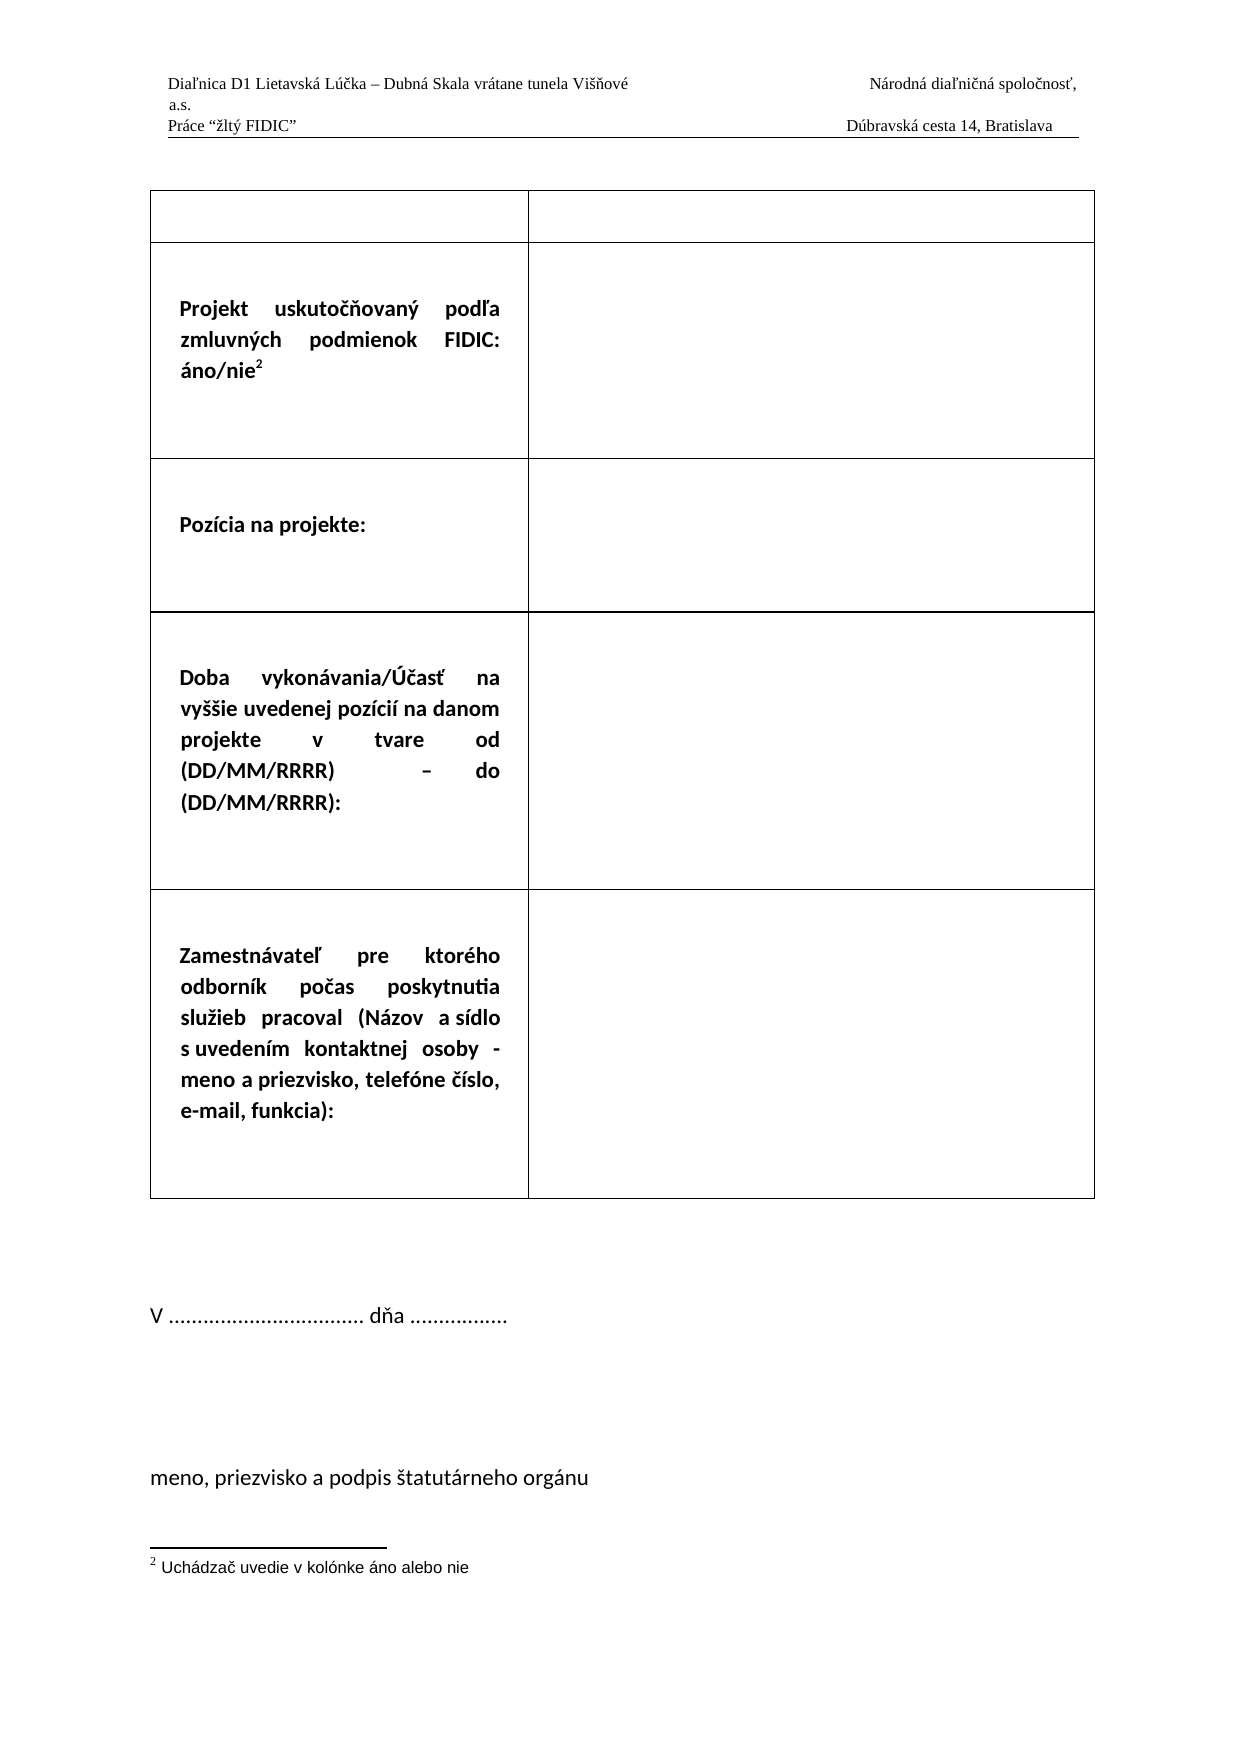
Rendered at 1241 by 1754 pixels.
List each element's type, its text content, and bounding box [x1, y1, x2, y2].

table_cell Projekt uskutočňovaný podľa zmluvných podmienok FIDIC: áno/nie [151, 243, 528, 458]
table_cell [529, 890, 1094, 1198]
table_cell Doba vykonávania/Účasť na vyššie uvedenej pozícií na danom projekte v tvare od (DD/MM/RRRR) – do (DD/MM/RRRR): [151, 613, 528, 889]
table_cell [529, 613, 1094, 889]
table_cell Zamestnávateľ pre ktorého odborník počas poskytnutia služieb pracoval (Názov a sídlo s uvedením kontaktnej osoby - meno a priezvisko, telefóne číslo, e-mail, funkcia): [151, 890, 528, 1198]
table_cell [529, 459, 1094, 611]
table_cell [529, 243, 1094, 458]
table_cell [529, 191, 1094, 242]
text V .................................. dňa ................. [150, 1301, 1095, 1329]
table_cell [151, 191, 528, 242]
text meno, priezvisko a podpis štatutárneho orgánu [150, 1463, 1078, 1491]
table_cell Pozícia na projekte: [151, 459, 528, 611]
